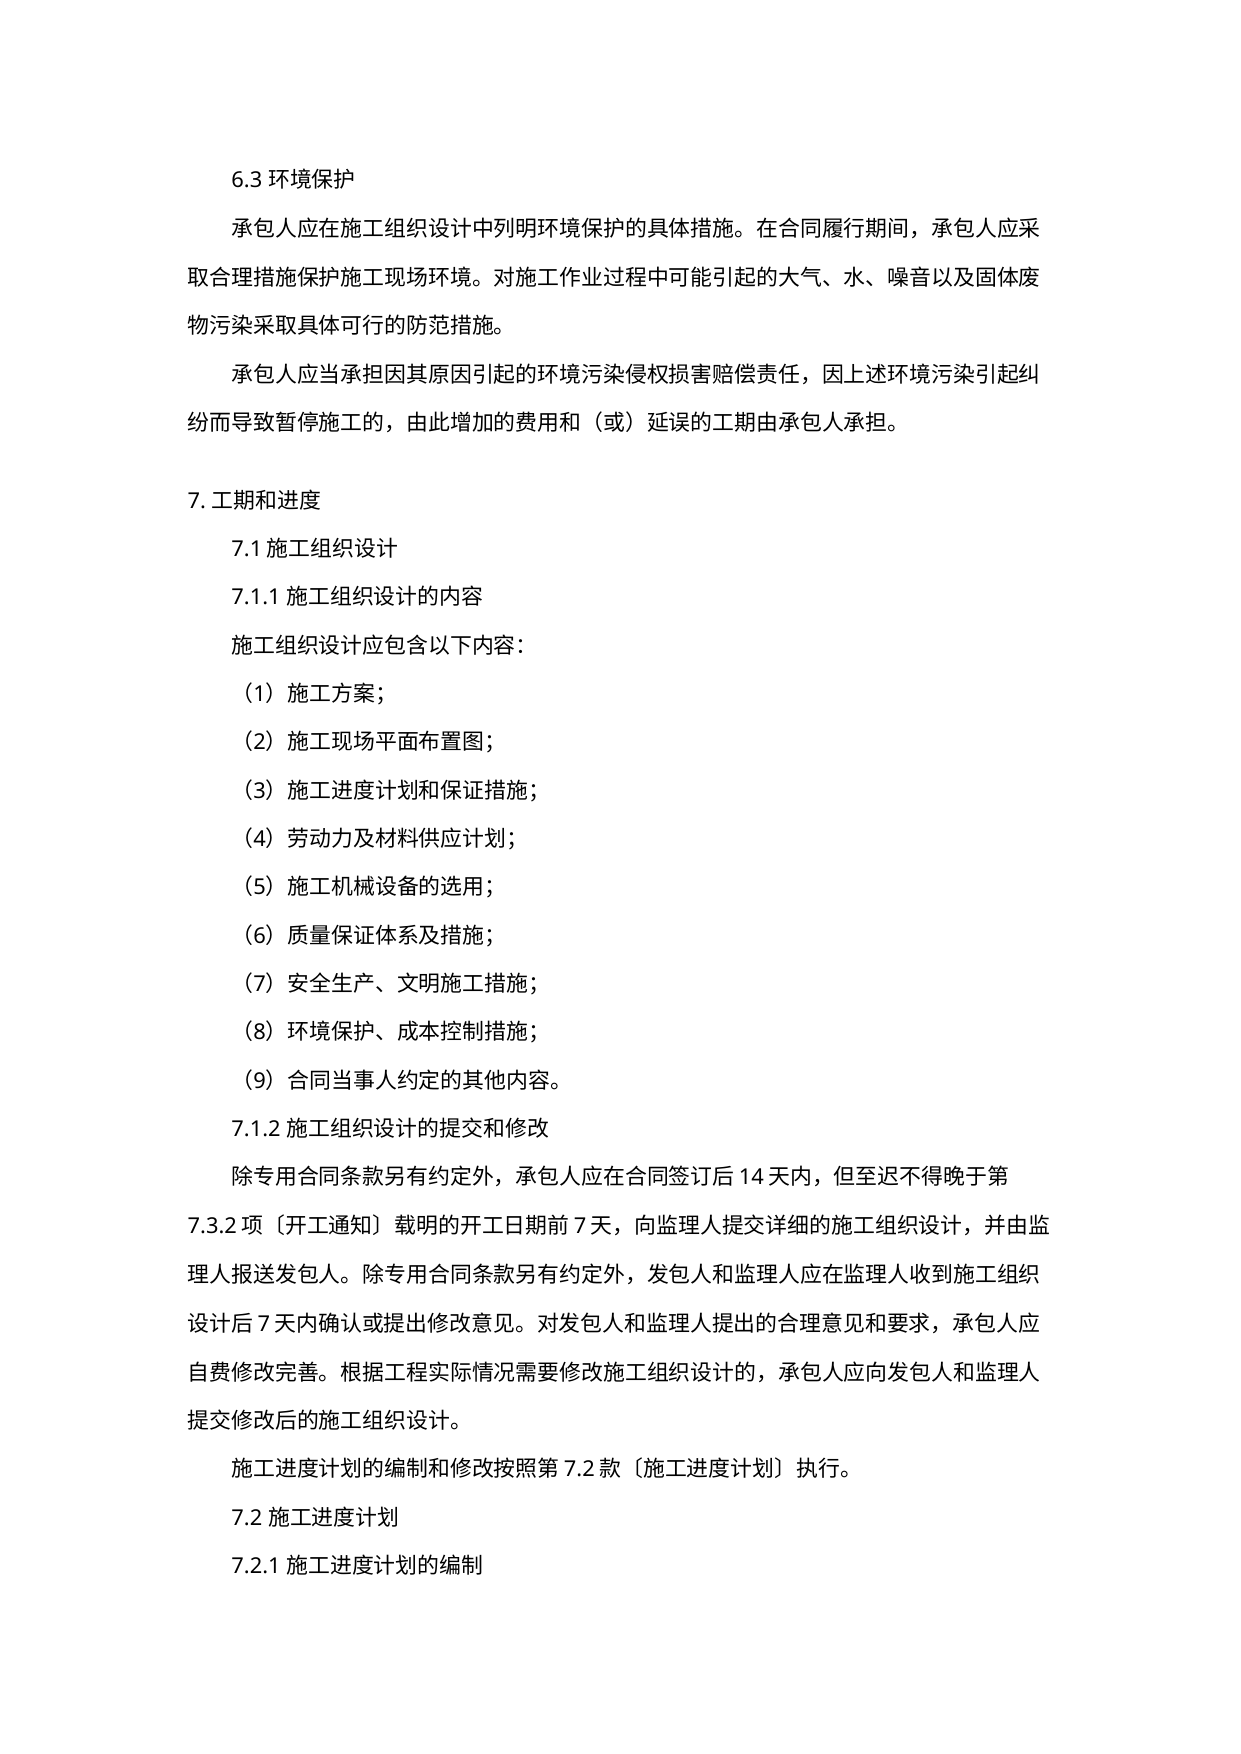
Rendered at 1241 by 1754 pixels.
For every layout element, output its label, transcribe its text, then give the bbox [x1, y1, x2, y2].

text 7.1.2 施工组织设计的提交和修改 [187, 1111, 1053, 1143]
text 7.1.1 施工组织设计的内容 [187, 579, 1053, 612]
text 承包人应在施工组织设计中列明环境保护的具体措施。在合同履行期间，承包人应采取合理措施保护施工现场环境。对施工作业过程中可能引起的大气、水、噪音以及固体废物污染采取具体可行的防范措施。 [187, 210, 1053, 340]
text （1）施工方案； [187, 676, 1053, 708]
subtitle 7.2 施工进度计划 [187, 1499, 1053, 1532]
text （7）安全生产、文明施工措施； [187, 966, 1053, 998]
text 除专用合同条款另有约定外，承包人应在合同签订后14天内，但至迟不得晚于第7.3.2项〔开工通知〕载明的开工日期前7天，向监理人提交详细的施工组织设计，并由监理人报送发包人。除专用合同条款另有约定外，发包人和监理人应在监理人收到施工组织设计后7天内确认或提出修改意见。对发包人和监理人提出的合理意见和要求，承包人应自费修改完善。根据工程实际情况需要修改施工组织设计的，承包人应向发包人和监理人提交修改后的施工组织设计。 [187, 1159, 1053, 1435]
text 7.2.1 施工进度计划的编制 [187, 1548, 1053, 1580]
text 施工进度计划的编制和修改按照第7.2款〔施工进度计划〕执行。 [187, 1451, 1053, 1484]
text 承包人应当承担因其原因引起的环境污染侵权损害赔偿责任，因上述环境污染引起纠纷而导致暂停施工的，由此增加的费用和（或）延误的工期由承包人承担。 [187, 356, 1053, 437]
subtitle 7.1施工组织设计 [187, 531, 1053, 563]
text （8）环境保护、成本控制措施； [187, 1014, 1053, 1047]
text （2）施工现场平面布置图； [187, 724, 1053, 757]
text 施工组织设计应包含以下内容： [187, 627, 1053, 660]
text （6）质量保证体系及措施； [187, 917, 1053, 950]
text （5）施工机械设备的选用； [187, 869, 1053, 902]
text （3）施工进度计划和保证措施； [187, 772, 1053, 805]
subtitle 7. 工期和进度 [187, 482, 1053, 515]
subtitle 6.3 环境保护 [187, 162, 1053, 194]
text （4）劳动力及材料供应计划； [187, 821, 1053, 853]
text （9）合同当事人约定的其他内容。 [187, 1062, 1053, 1095]
